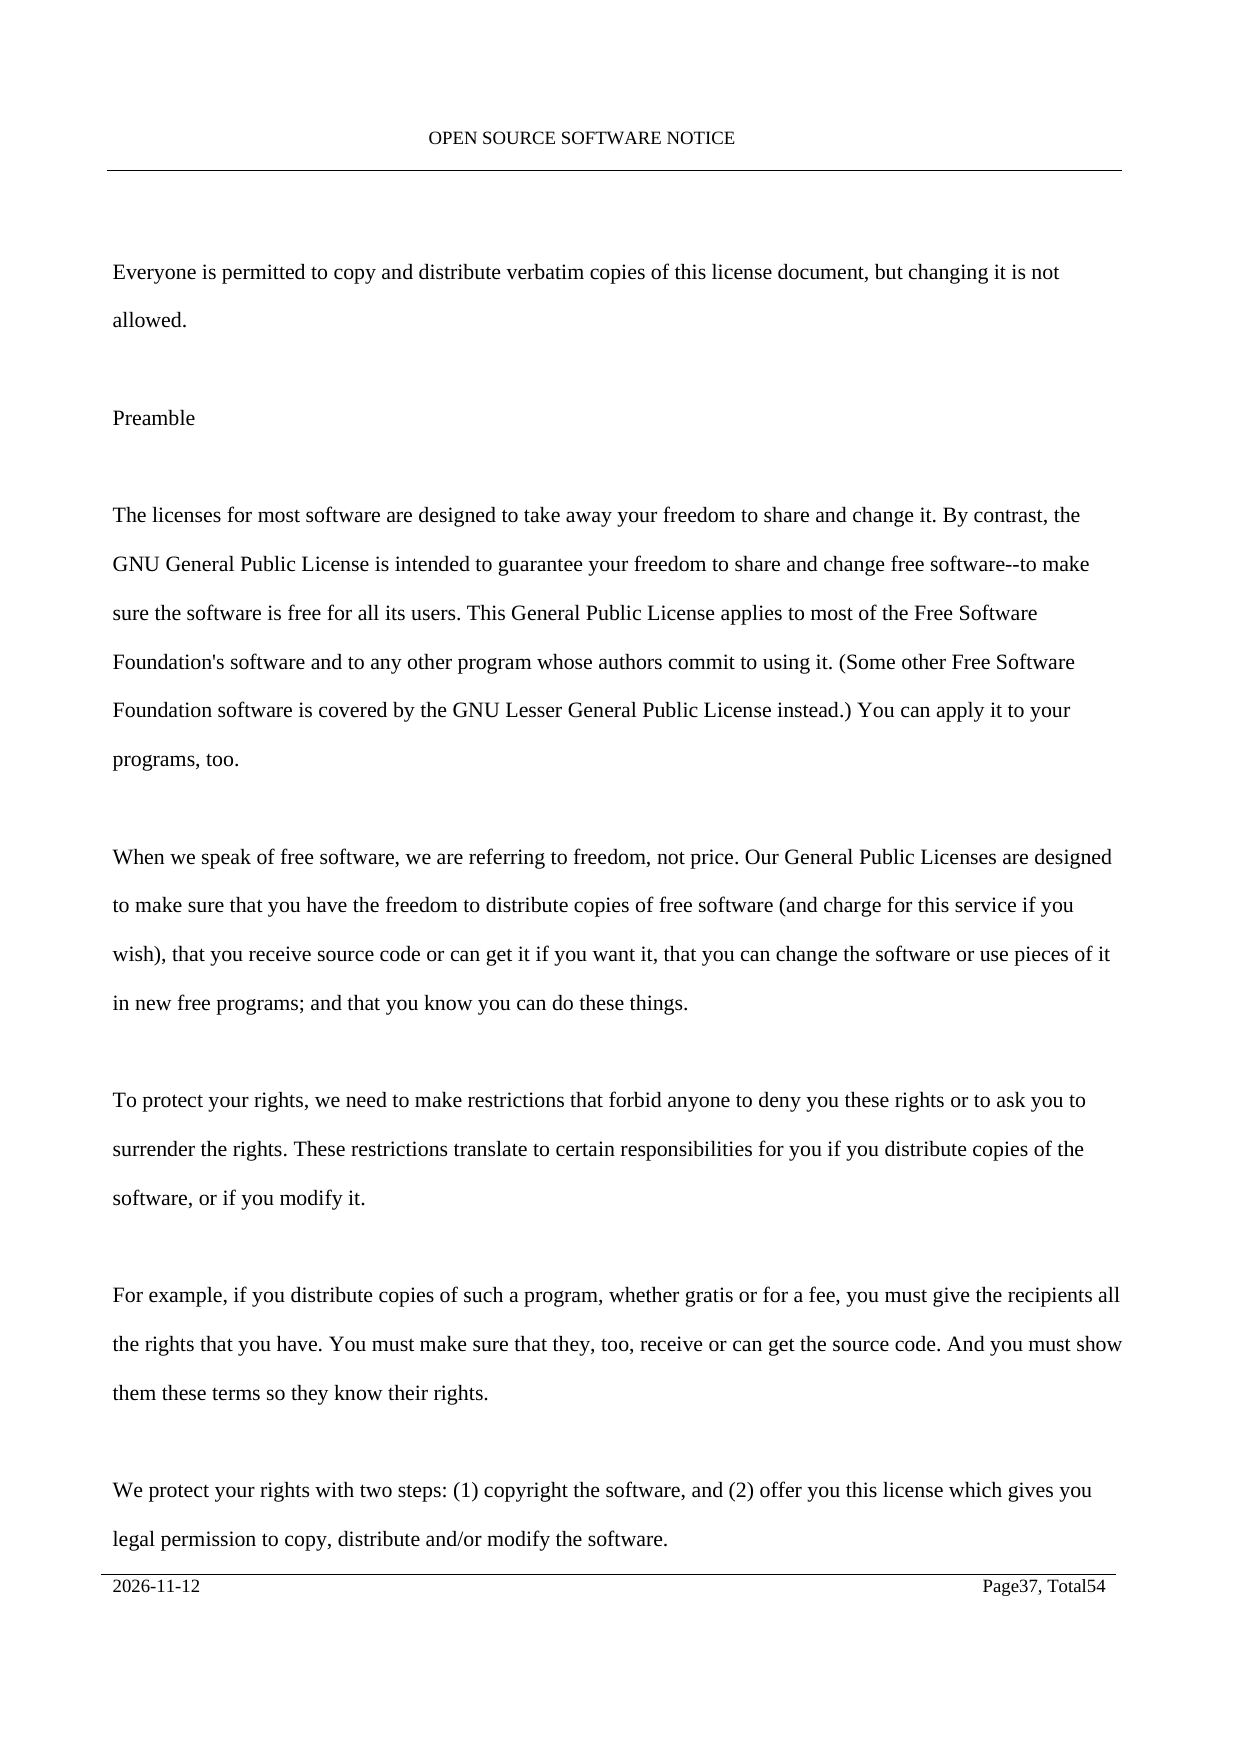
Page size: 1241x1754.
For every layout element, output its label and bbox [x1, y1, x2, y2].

text [112, 206, 1128, 1555]
